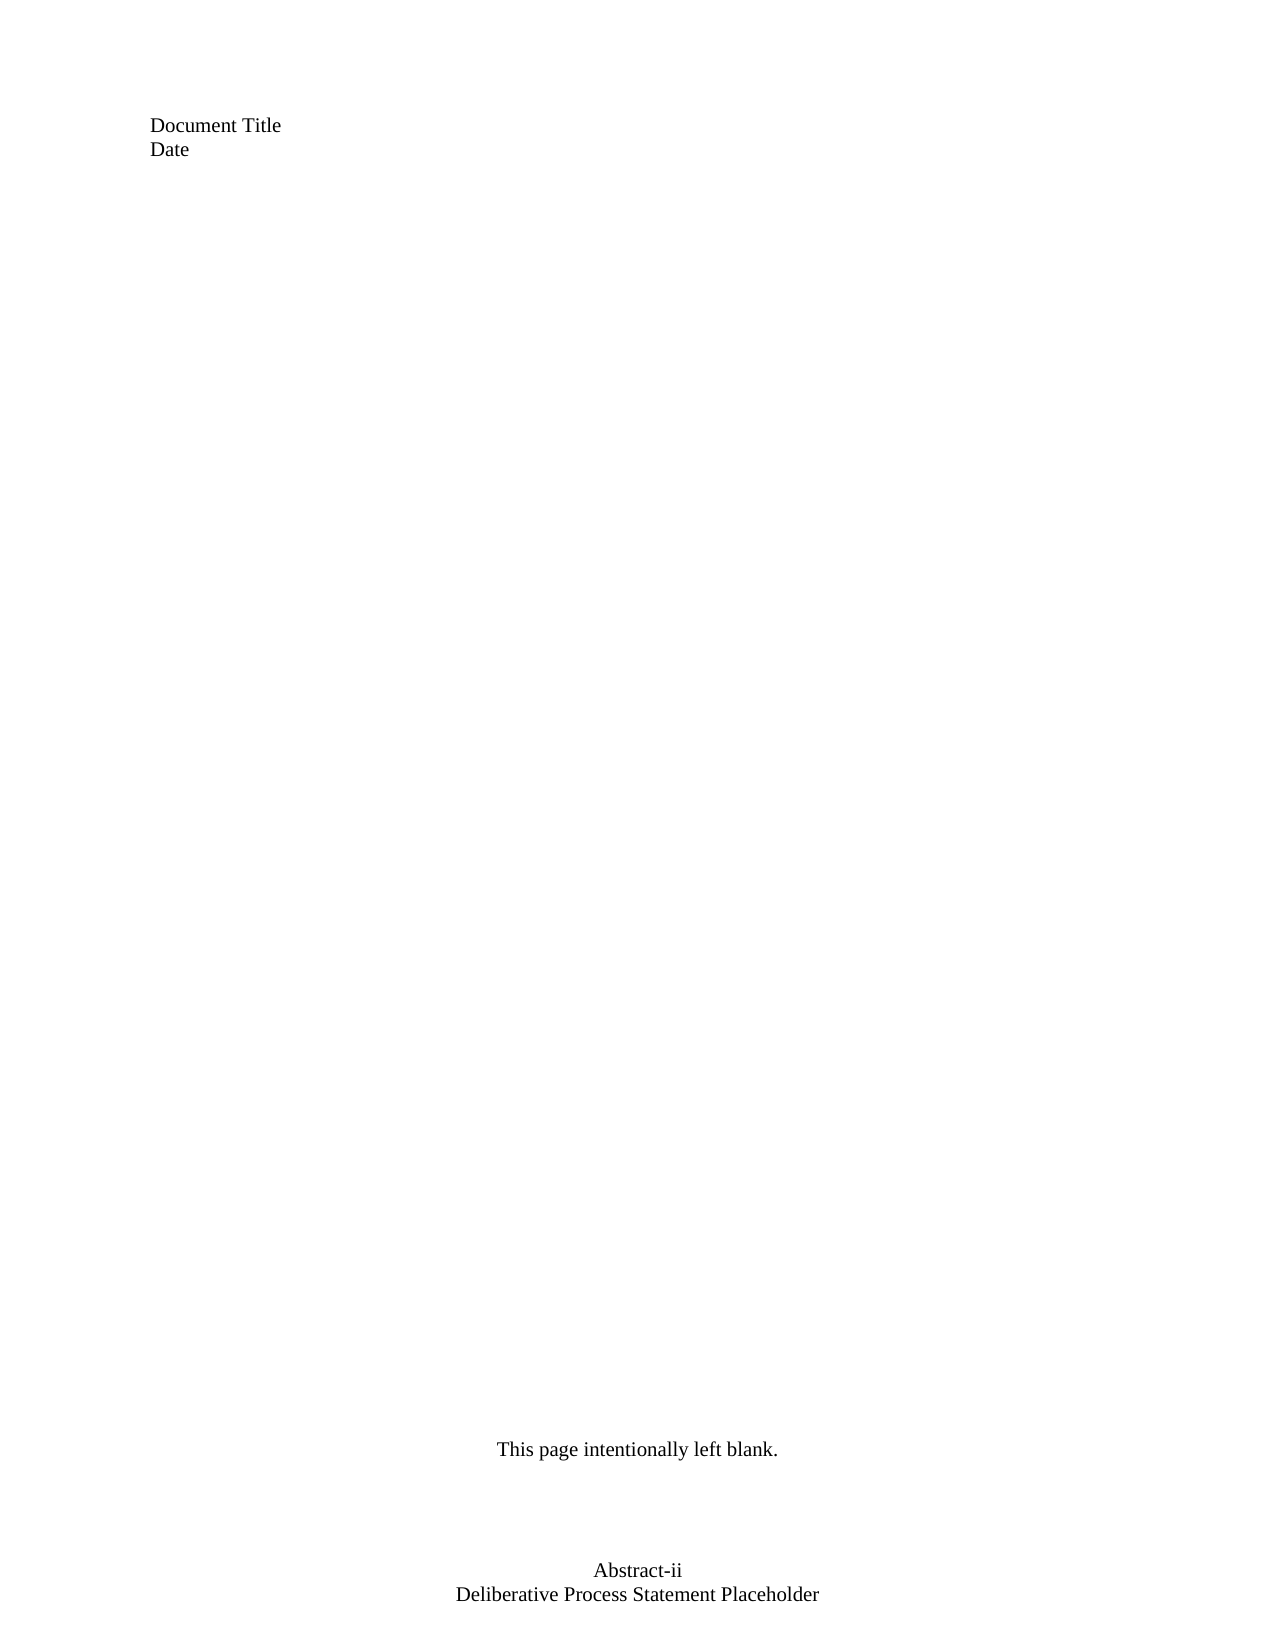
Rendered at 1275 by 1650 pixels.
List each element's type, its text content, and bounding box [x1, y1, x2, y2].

text This page intentionally left blank. [150, 1437, 1125, 1461]
